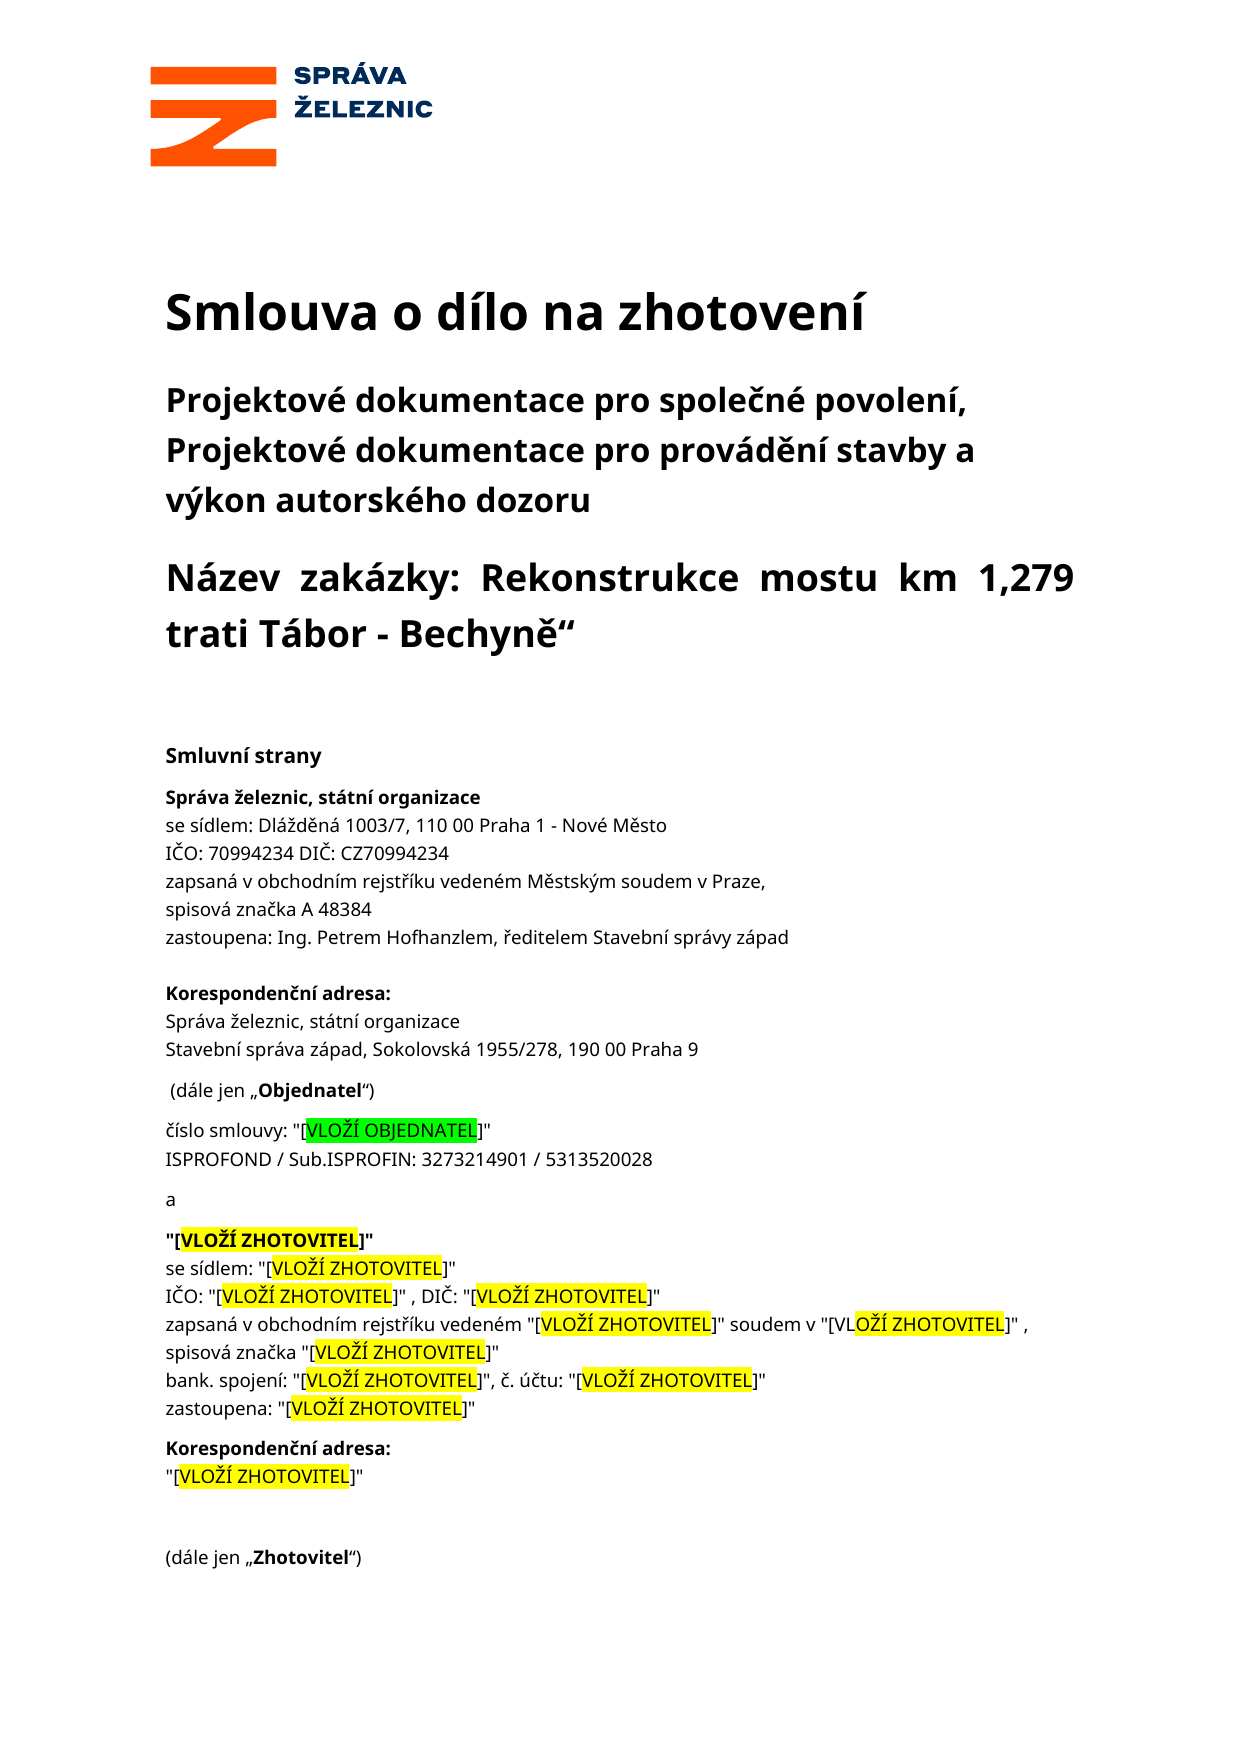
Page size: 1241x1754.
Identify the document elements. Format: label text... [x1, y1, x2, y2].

text (dále jen „Objednatel“) [165, 1077, 1075, 1103]
text IČO: 70994234 DIČ: CZ70994234 [165, 841, 1075, 866]
text se sídlem: Dlážděná 1003/7, 110 00 Praha 1 - Nové Město [165, 813, 1075, 838]
text zapsaná v obchodním rejstříku vedeném Městským soudem v Praze, [165, 869, 1075, 894]
text zastoupena: "[VLOŽÍ ZHOTOVITEL]" [462, 1395, 1075, 1421]
text Stavební správa západ, Sokolovská 1955/278, 190 00 Praha 9 [165, 1037, 1075, 1062]
text Správa železnic, státní organizace [165, 1009, 1075, 1034]
text Projektové dokumentace pro společné povolení, Projektové dokumentace pro provádění stavby a výkon autorského dozoru [165, 377, 1075, 522]
text "[VLOŽÍ ZHOTOVITEL]" [165, 1463, 1075, 1489]
text Správa železnic, státní organizace [165, 784, 1075, 810]
text ISPROFOND / Sub.ISPROFIN: 3273214901 / 5313520028 [165, 1146, 1075, 1171]
text se sídlem: "[VLOŽÍ ZHOTOVITEL]" [442, 1255, 1075, 1280]
text bank. spojení: "[VLOŽÍ ZHOTOVITEL]", č. účtu: "[VLOŽÍ ZHOTOVITEL]" [752, 1367, 1075, 1392]
text spisová značka "[VLOŽÍ ZHOTOVITEL]" [165, 1339, 315, 1364]
text Smluvní strany [165, 741, 1075, 769]
text zapsaná v obchodním rejstříku vedeném "[VLOŽÍ ZHOTOVITEL]" soudem v "[VLOŽÍ ZHOTOVITEL]" , [165, 1311, 541, 1336]
text Název zakázky: [165, 551, 1075, 659]
text Smlouva o dílo na zhotovení [165, 277, 1075, 345]
text spisová značka A 48384 [165, 897, 1075, 922]
text zastoupena: Ing. Petrem Hofhanzlem, ředitelem Stavební správy západ [165, 925, 1075, 950]
text číslo smlouvy: "[VLOŽÍ OBJEDNATEL]" [477, 1118, 1075, 1143]
text se sídlem: "[VLOŽÍ ZHOTOVITEL]" [165, 1255, 272, 1280]
text a [165, 1186, 1075, 1212]
text (dále jen „Zhotovitel“) [165, 1544, 1075, 1570]
text IČO: "[VLOŽÍ ZHOTOVITEL]" , DIČ: "[VLOŽÍ ZHOTOVITEL]" [647, 1283, 1075, 1308]
text spisová značka "[VLOŽÍ ZHOTOVITEL]" [485, 1339, 1075, 1364]
text zastoupena: "[VLOŽÍ ZHOTOVITEL]" [165, 1395, 291, 1421]
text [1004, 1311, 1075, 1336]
text "[VLOŽÍ ZHOTOVITEL]" [358, 1227, 1075, 1252]
text číslo smlouvy: "[VLOŽÍ OBJEDNATEL]" [165, 1118, 306, 1143]
text Korespondenční adresa: [165, 981, 1075, 1006]
text Korespondenční adresa: [165, 1436, 1075, 1461]
